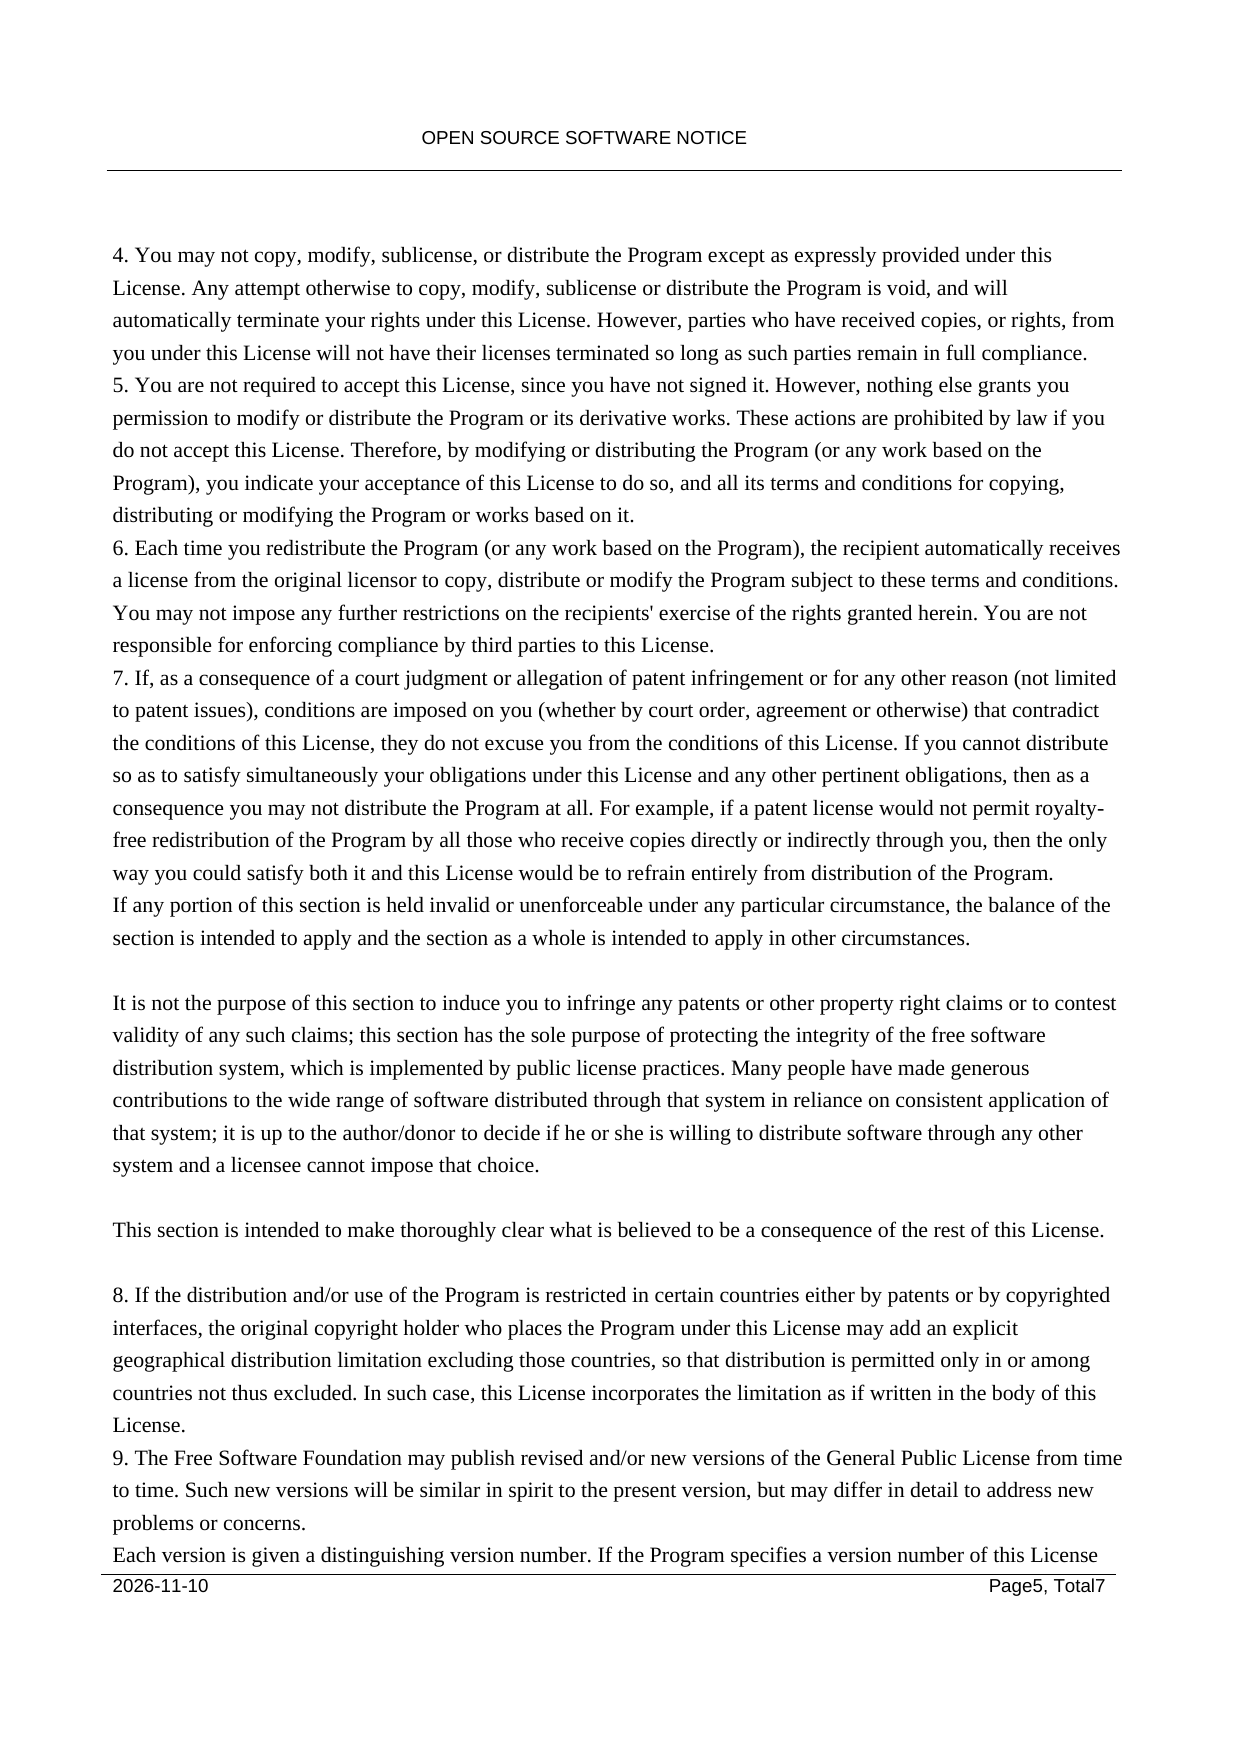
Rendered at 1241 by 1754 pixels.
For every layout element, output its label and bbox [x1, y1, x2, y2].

text [112, 206, 1128, 1571]
